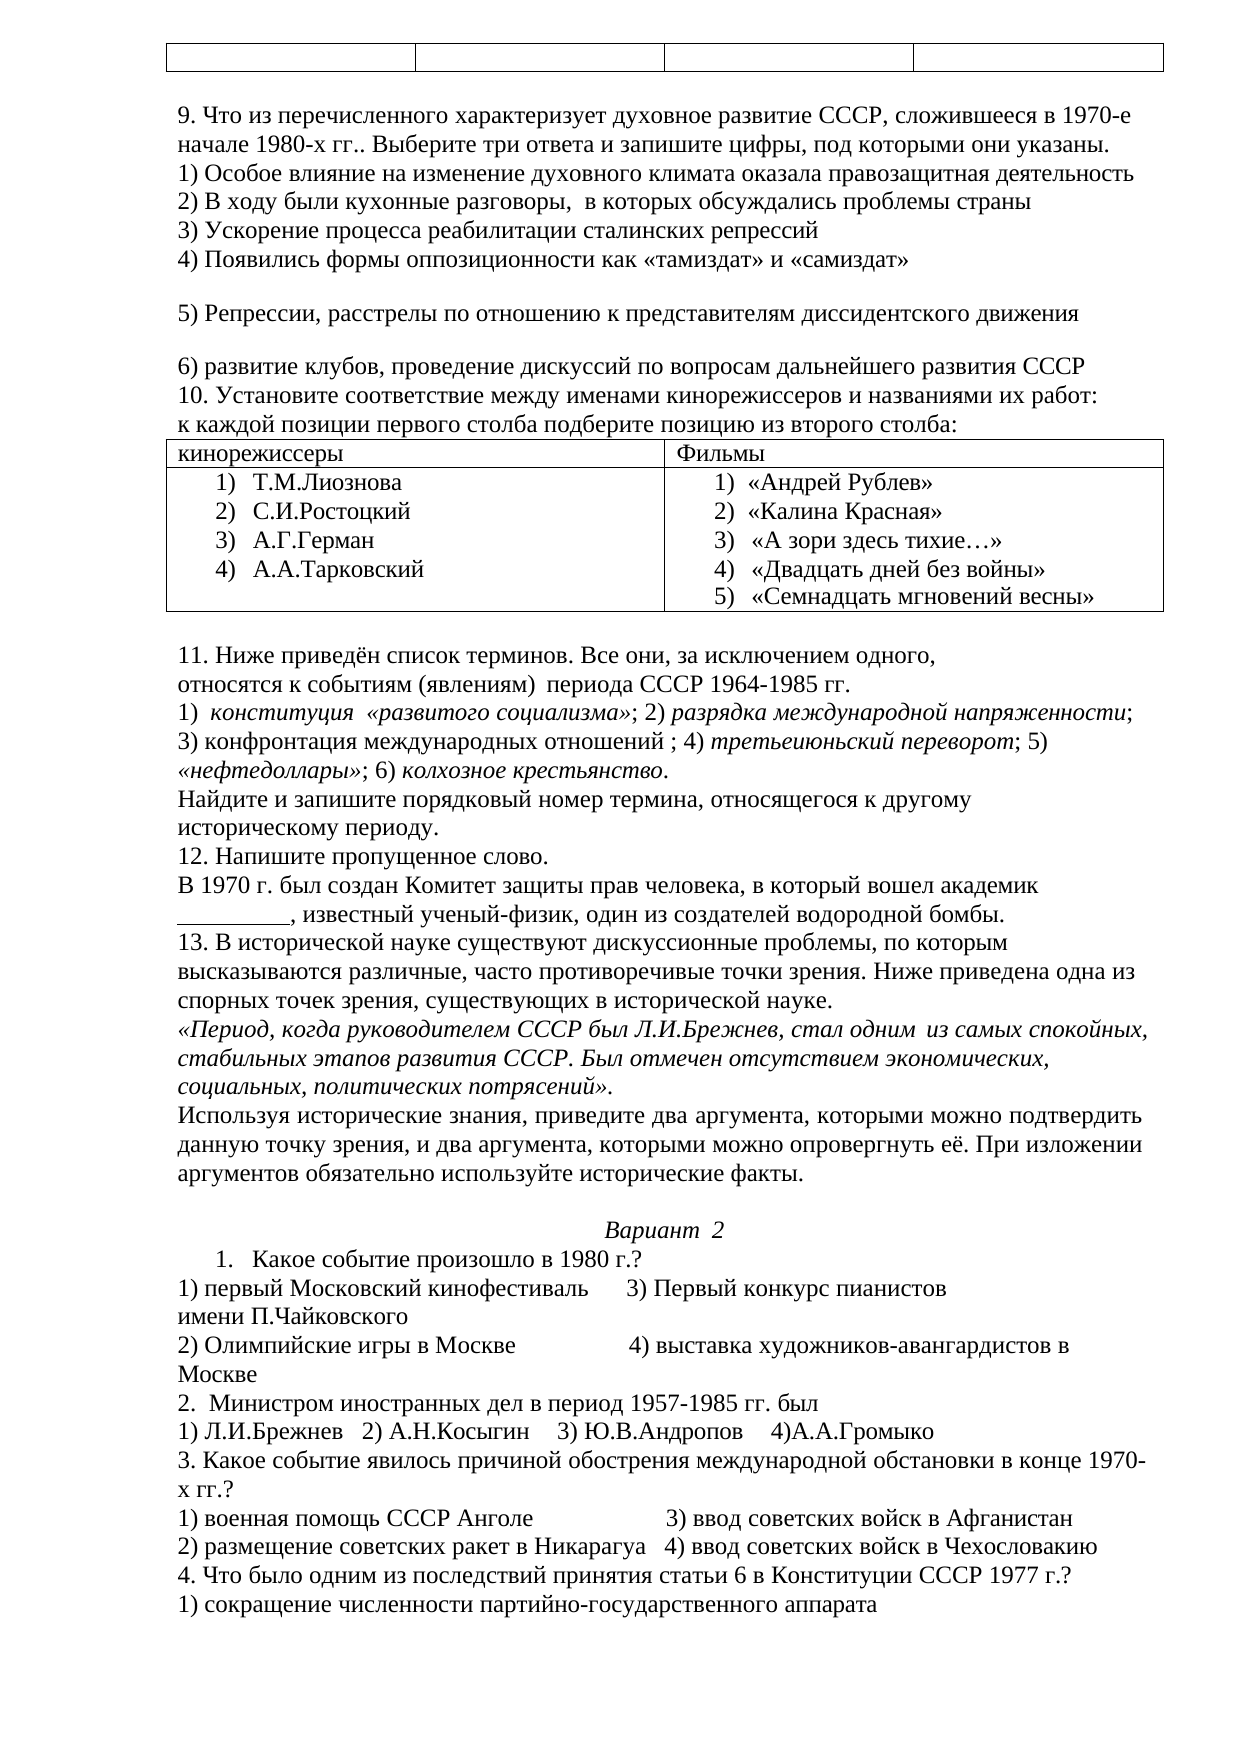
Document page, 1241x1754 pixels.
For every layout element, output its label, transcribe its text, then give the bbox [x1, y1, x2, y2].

table_header [665, 44, 913, 71]
list Появились формы оппозиционности как «тамиздат» и «самиздат» [177, 244, 1196, 273]
text 1. Какое событие произошло в 1980 г.? [215, 1244, 1196, 1273]
list развитие клубов, проведение дискуссий по вопросам дальнейшего развития СССР [177, 351, 1196, 380]
table_cell Т.М.Лиознова С.И.Ростоцкий А.Г.Герман А.А.Тарковский [167, 468, 664, 611]
list Ускорение процесса реабилитации сталинских репрессий [177, 215, 1196, 244]
text В 1970 г. был создан Комитет защиты прав человека, в который вошел академик [177, 870, 1196, 899]
list Что из перечисленного характеризует духовное развитие СССР, сложившееся в 1970-е начале 1980-х гг.. Выберите три ответа и запишите цифры, под которыми они указаны. [177, 100, 1131, 158]
text Вариант 2 [604, 1215, 1196, 1244]
list первый Московский кинофестиваль 3) Первый конкурс пианистов имени П.Чайковского [177, 1273, 1020, 1330]
list Особое влияние на изменение духовного климата оказала правозащитная деятельность [177, 158, 1196, 186]
text «Период, когда руководителем СССР был Л.И.Брежнев, стал одним из самых спокойных, стабильных этапов развития СССР. Был отмечен отсутствием экономических, социальных, политических потрясений». [177, 1014, 1149, 1100]
list В исторической науке существуют дискуссионные проблемы, по которым [177, 927, 1196, 956]
list В ходу были кухонные разговоры, в которых обсуждались проблемы страны [177, 186, 1196, 215]
list Репрессии, расстрелы по отношению к представителям диссидентского движения [177, 298, 1196, 326]
table_header [167, 44, 415, 71]
list размещение советских ракет в Никарагуа 4) ввод советских войск в Чехословакию [177, 1531, 1196, 1560]
text Найдите и запишите порядковый номер термина, относящегося к другому историческому периоду. [177, 784, 1116, 841]
list Что было одним из последствий принятия статьи 6 в Конституции СССР 1977 г.? [177, 1560, 1196, 1589]
table_header [416, 44, 664, 71]
list Какое событие явилось причиной обострения международной обстановки в конце 1970- х гг.? [177, 1445, 1147, 1503]
list военная помощь СССР Анголе 3) ввод советских войск в Афганистан [177, 1503, 1196, 1531]
list Установите соответствие между именами кинорежиссеров и названиями их работ: к каждой позиции первого столба подберите позицию из второго столба: [177, 380, 1116, 438]
table_header Фильмы [665, 440, 1163, 467]
text высказываются различные, часто противоречивые точки зрения. Ниже приведена одна из спорных точек зрения, существующих в исторической науке. [177, 956, 1196, 1014]
list Министром иностранных дел в период 1957-1985 гг. был [177, 1388, 1196, 1416]
list Ниже приведён список терминов. Все они, за исключением одного, относятся к событиям (явлениям) периода СССР 1964-1985 гг. [177, 640, 1047, 697]
text 3) конфронтация международных отношений ; 4) третьеиюньский переворот; 5) [177, 726, 1196, 755]
text 1) Л.И.Брежнев 2) А.Н.Косыгин 3) Ю.В.Андропов 4)А.А.Громыко [177, 1416, 1196, 1445]
text Используя исторические знания, приведите два аргумента, которыми можно подтвердить данную точку зрения, и два аргумента, которыми можно опровергнуть её. При изложении аргументов обязательно используйте исторические факты. [177, 1100, 1143, 1186]
list Олимпийские игры в Москве 4) выставка художников-авангардистов в Москве [177, 1330, 1070, 1388]
table_header кинорежиссеры [167, 440, 664, 467]
text , известный ученый-физик, один из создателей водородной бомбы. [177, 899, 1196, 927]
text 1) конституция «развитого социализма»; 2) разрядка международной напряженности; [177, 697, 1196, 726]
table_header [914, 44, 1163, 71]
list Напишите пропущенное слово. [177, 841, 1196, 870]
text «нефтедоллары»; 6) колхозное крестьянство. [177, 755, 1196, 784]
table_cell «Андрей Рублев» «Калина Красная» «А зори здесь тихие…» «Двадцать дней без войны» «Семнадцать мгновений весны» [665, 468, 1163, 611]
list сокращение численности партийно-государственного аппарата [177, 1589, 1196, 1618]
